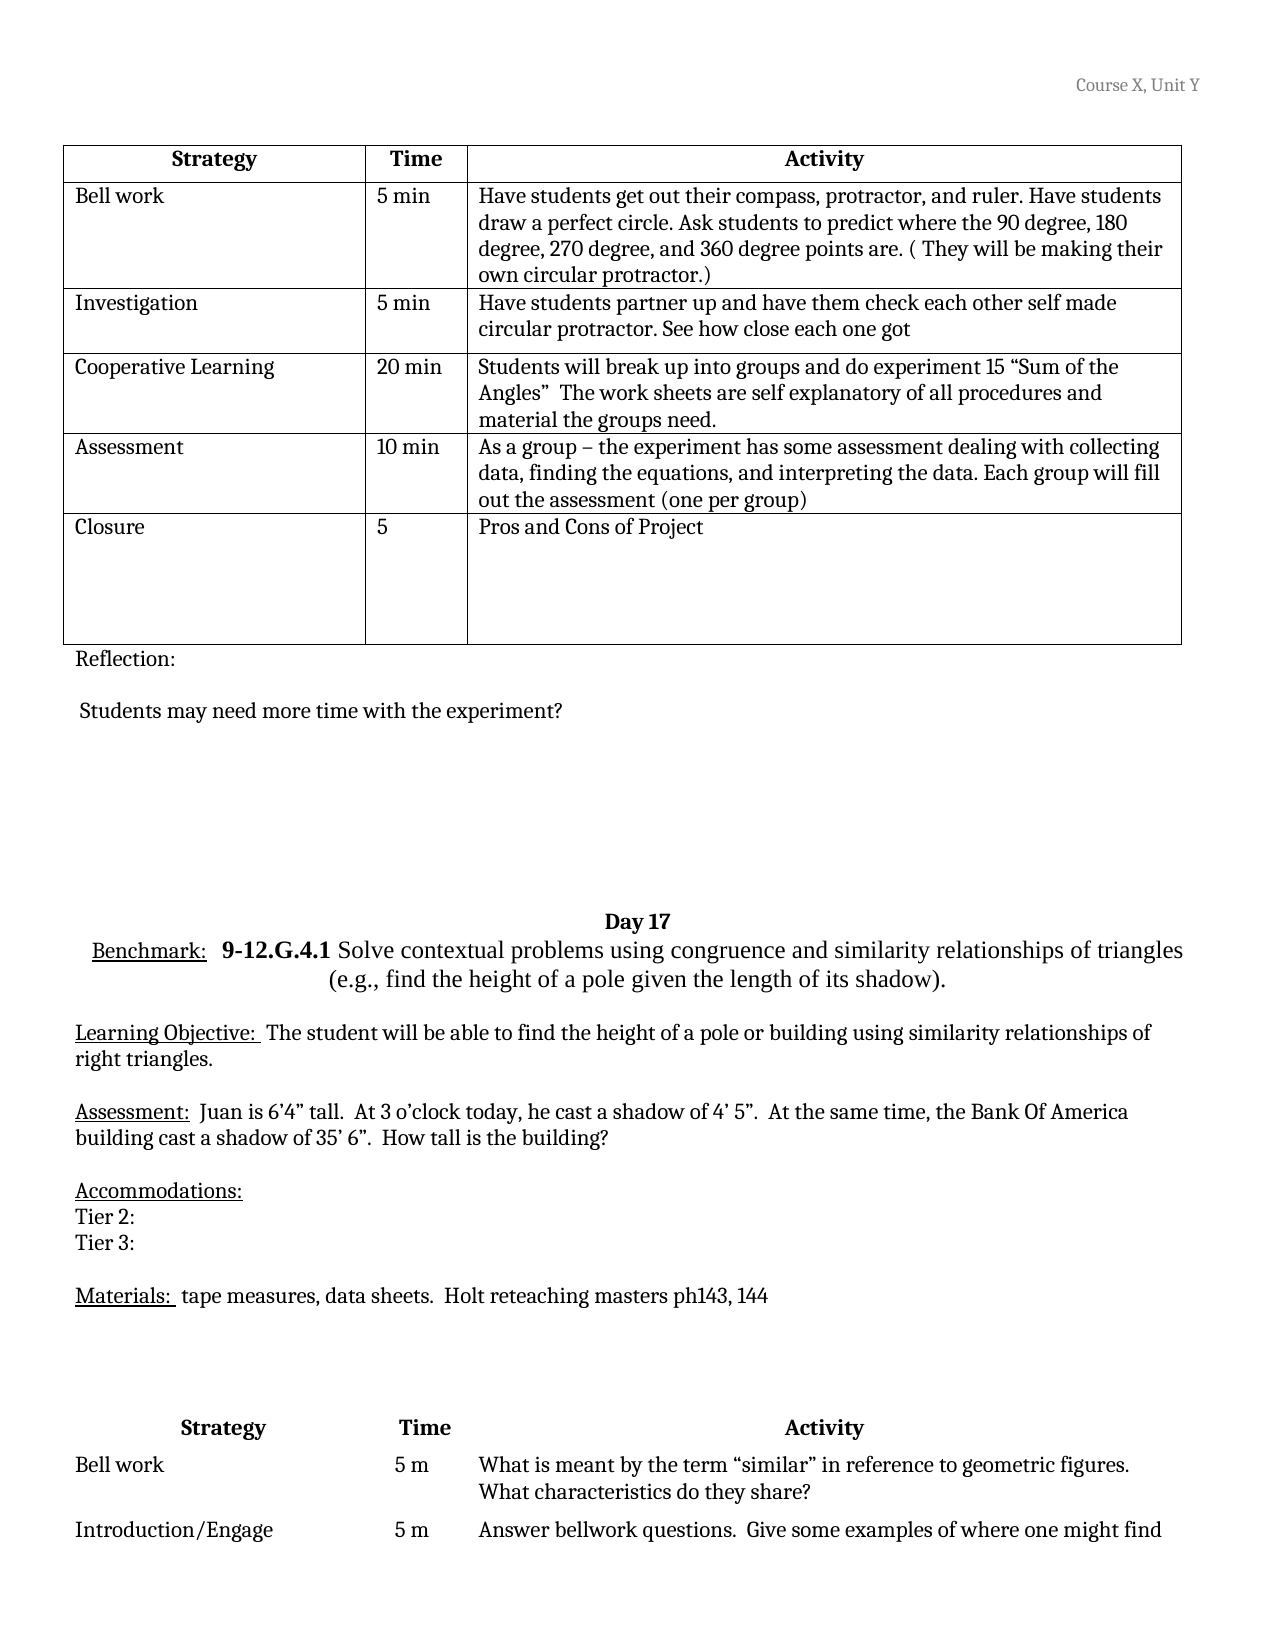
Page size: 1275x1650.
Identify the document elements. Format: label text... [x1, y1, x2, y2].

table_cell As a group – the experiment has some assessment dealing with collecting data, finding the equations, and interpreting the data. Each group will fill out the assessment (one per group) [468, 434, 1181, 513]
text Assessment: Juan is 6’4” tall. At 3 o’clock today, he cast a shadow of 4’ 5”. At the same time, the Bank Of America building cast a shadow of 35’ 6”. How tall is the building? [75, 1098, 1200, 1151]
table_cell Have students partner up and have them check each other self made circular protractor. See how close each one got [468, 289, 1181, 353]
text Students may need more time with the experiment? [75, 698, 1200, 724]
table_cell 5 [366, 514, 467, 644]
table_cell Students will break up into groups and do experiment 15 “Sum of the Angles” The work sheets are self explanatory of all procedures and material the groups need. [468, 354, 1181, 433]
table_cell 10 min [366, 434, 467, 513]
table_cell 5 m [383, 1452, 467, 1516]
table_cell 5 m [383, 1516, 467, 1547]
text Day 17 [75, 909, 1200, 935]
table_header Strategy [64, 1415, 383, 1452]
text Accommodations: [75, 1177, 1200, 1204]
text Learning Objective: The student will be able to find the height of a pole or building using similarity relationships of right triangles. [75, 1019, 1200, 1072]
text Reflection: [75, 645, 1200, 672]
table_header Time [383, 1415, 467, 1452]
table_header Time [366, 146, 467, 182]
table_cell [467, 1516, 1182, 1547]
text Tier 3: [75, 1230, 1200, 1257]
text Materials: tape measures, data sheets. Holt reteaching masters ph143, 144 [75, 1283, 1200, 1309]
table_cell 5 min [366, 289, 467, 353]
table_header Activity [467, 1415, 1182, 1452]
table_cell Investigation [64, 289, 365, 353]
table_header Strategy [64, 146, 365, 182]
table_cell Bell work [64, 1452, 383, 1516]
text Benchmark: 9-12.G.4.1 Solve contextual problems using congruence and similarity relationships of triangles (e.g., find the height of a pole given the length of its shadow). [75, 935, 1200, 993]
table_cell Pros and Cons of Project [468, 514, 1181, 644]
table_cell Introduction/Engage [64, 1516, 383, 1547]
table_cell What is meant by the term “similar” in reference to geometric figures. What characteristics do they share? [467, 1452, 1182, 1516]
table_cell Closure [64, 514, 365, 644]
table_cell 20 min [366, 354, 467, 433]
table_cell Bell work [64, 183, 365, 288]
table_header Activity [468, 146, 1181, 182]
table_cell Have students get out their compass, protractor, and ruler. Have students draw a perfect circle. Ask students to predict where the 90 degree, 180 degree, 270 degree, and 360 degree points are. ( They will be making their own circular protractor.) [468, 183, 1181, 288]
table_cell 5 min [366, 183, 467, 288]
table_cell Cooperative Learning [64, 354, 365, 433]
table_cell Assessment [64, 434, 365, 513]
text Tier 2: [75, 1204, 1200, 1230]
